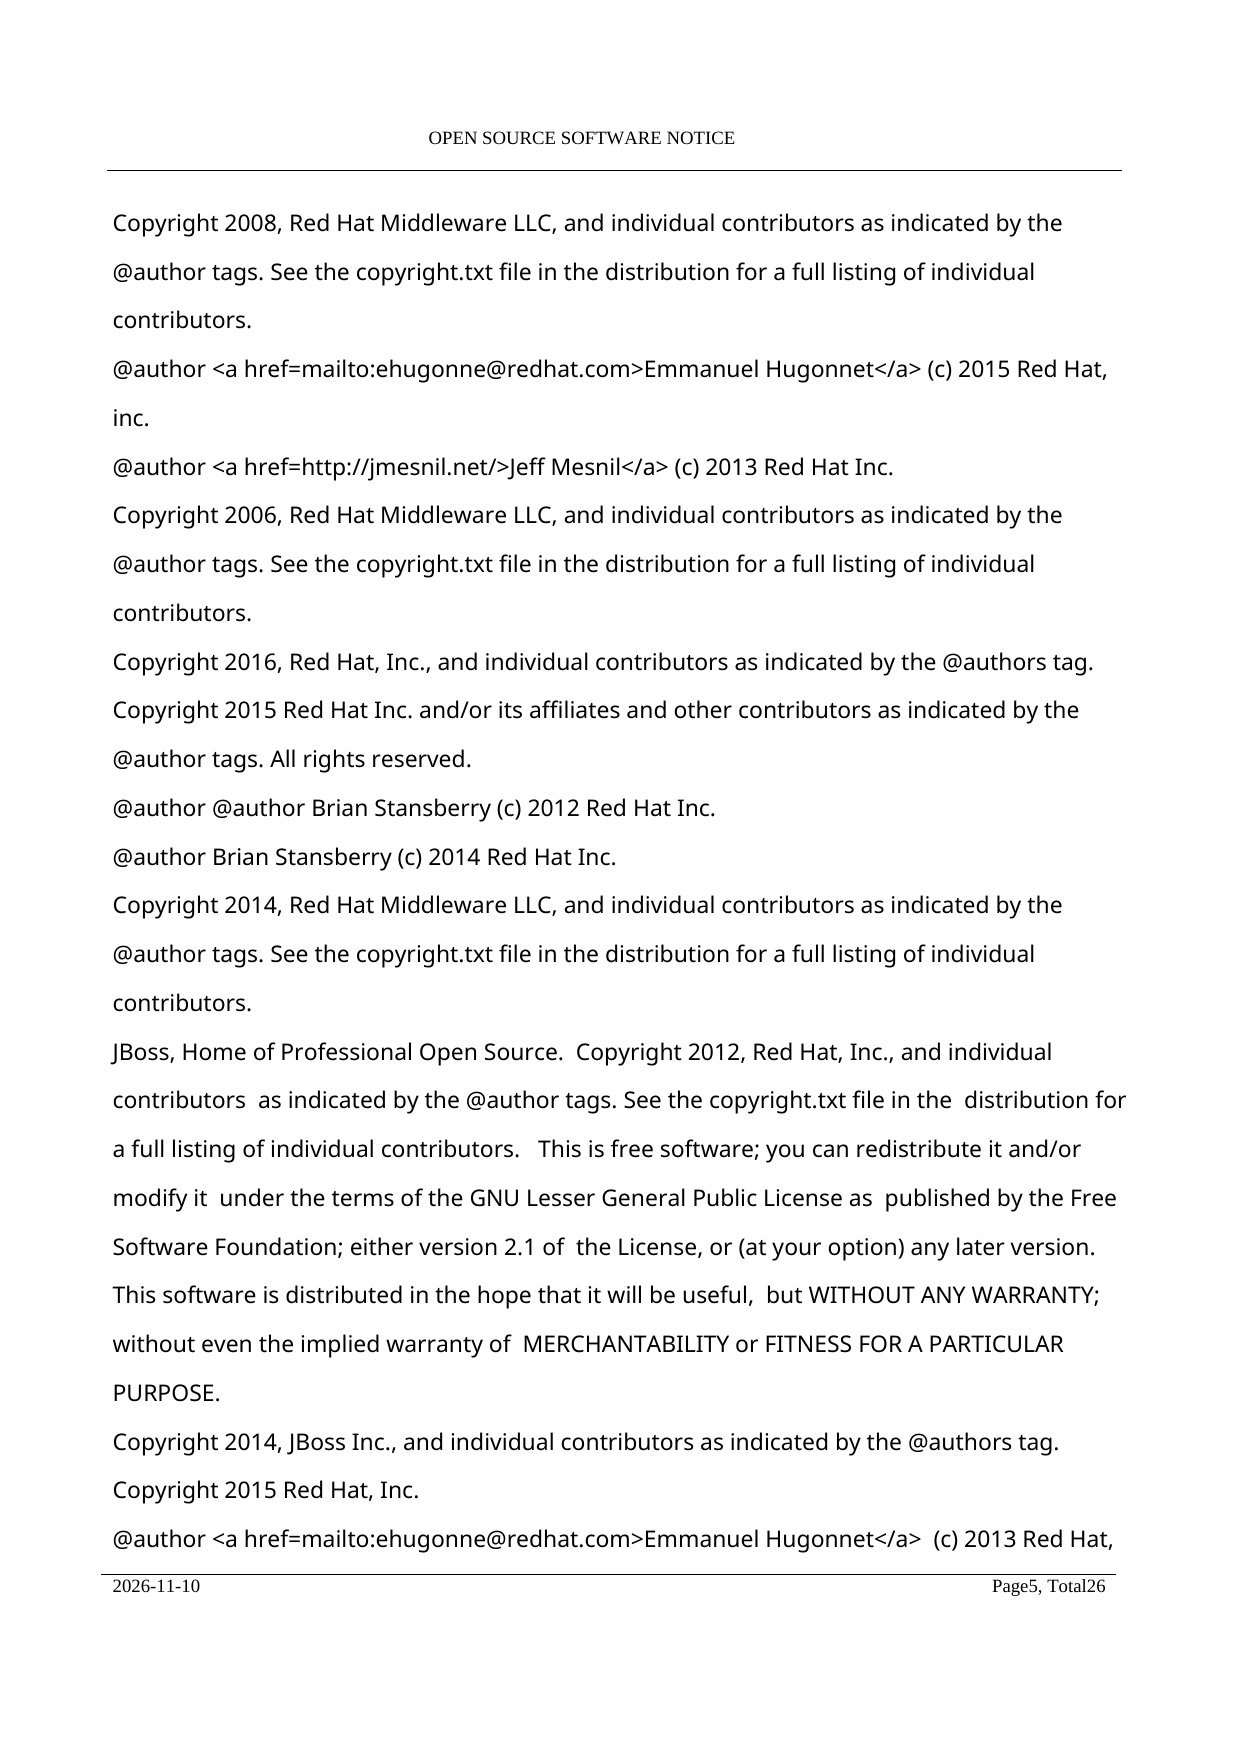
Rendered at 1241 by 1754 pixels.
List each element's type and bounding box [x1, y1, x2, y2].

text [112, 206, 1128, 1555]
